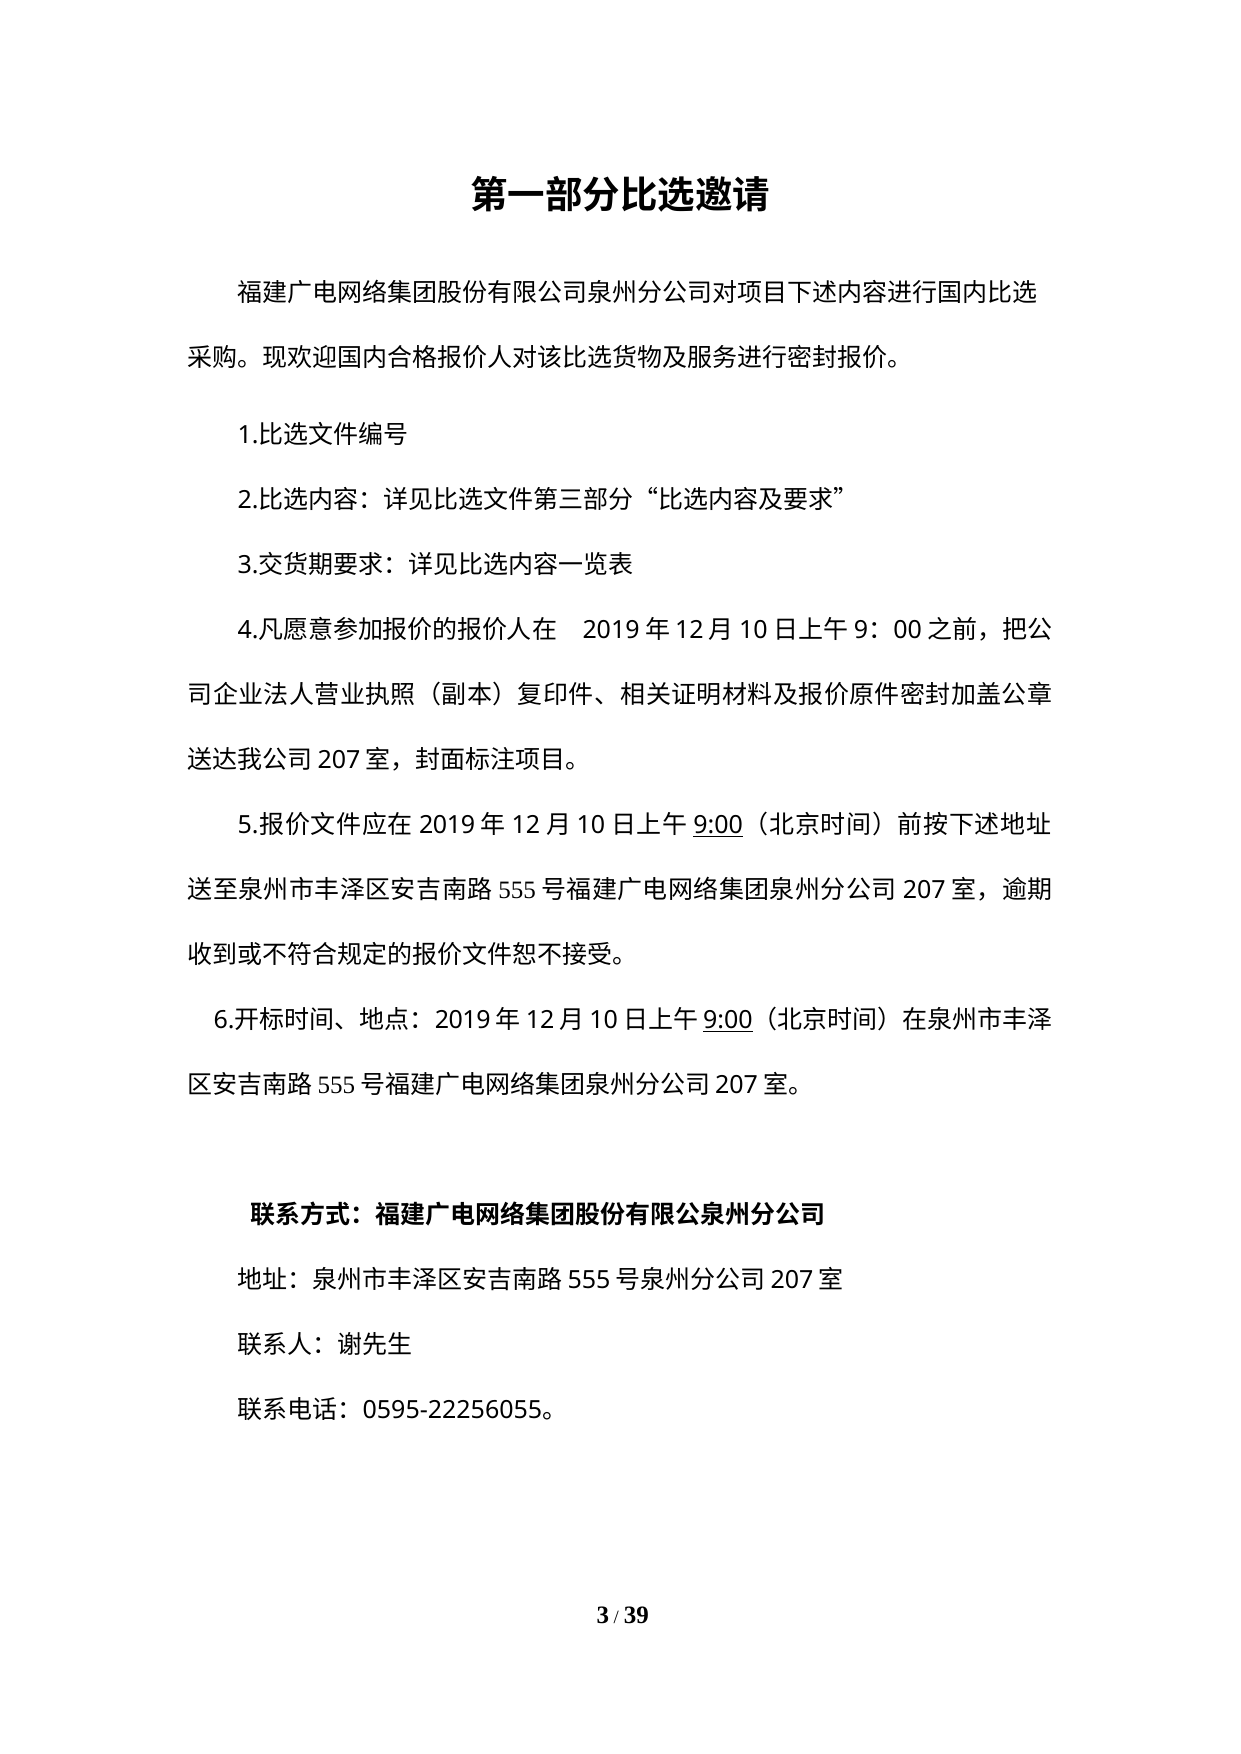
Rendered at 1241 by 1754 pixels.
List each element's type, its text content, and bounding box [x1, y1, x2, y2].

text 2.比选内容：详见比选文件第三部分“比选内容及要求” [187, 465, 1053, 530]
text 6.开标时间、地点：2019年12月10日上午9:00（北京时间）在泉州市丰泽区安吉南路555号福建广电网络集团泉州分公司207室。 [187, 985, 1053, 1115]
text 第一部分比选邀请 [187, 160, 1053, 225]
text 4.凡愿意参加报价的报价人在 2019年12月10日上午9：00之前，把公司企业法人营业执照（副本）复印件、相关证明材料及报价原件密封加盖公章送达我公司207室，封面标注项目。 [187, 595, 1053, 790]
text 3.交货期要求：详见比选内容一览表 [187, 530, 1053, 595]
text 1.比选文件编号 [187, 400, 1053, 465]
text 联系方式：福建广电网络集团股份有限公泉州分公司 [187, 1180, 1053, 1245]
text 联系电话：0595-22256055。 [187, 1375, 1053, 1440]
text 联系人：谢先生 [187, 1310, 1053, 1375]
text 福建广电网络集团股份有限公司泉州分公司对项目下述内容进行国内比选采购。现欢迎国内合格报价人对该比选货物及服务进行密封报价。 [187, 258, 1053, 388]
text 5.报价文件应在2019年12月10日上午9:00（北京时间）前按下述地址送至泉州市丰泽区安吉南路555号福建广电网络集团泉州分公司207室，逾期收到或不符合规定的报价文件恕不接受。 [187, 790, 1053, 985]
text 地址：泉州市丰泽区安吉南路555号泉州分公司207室 [187, 1245, 1053, 1310]
